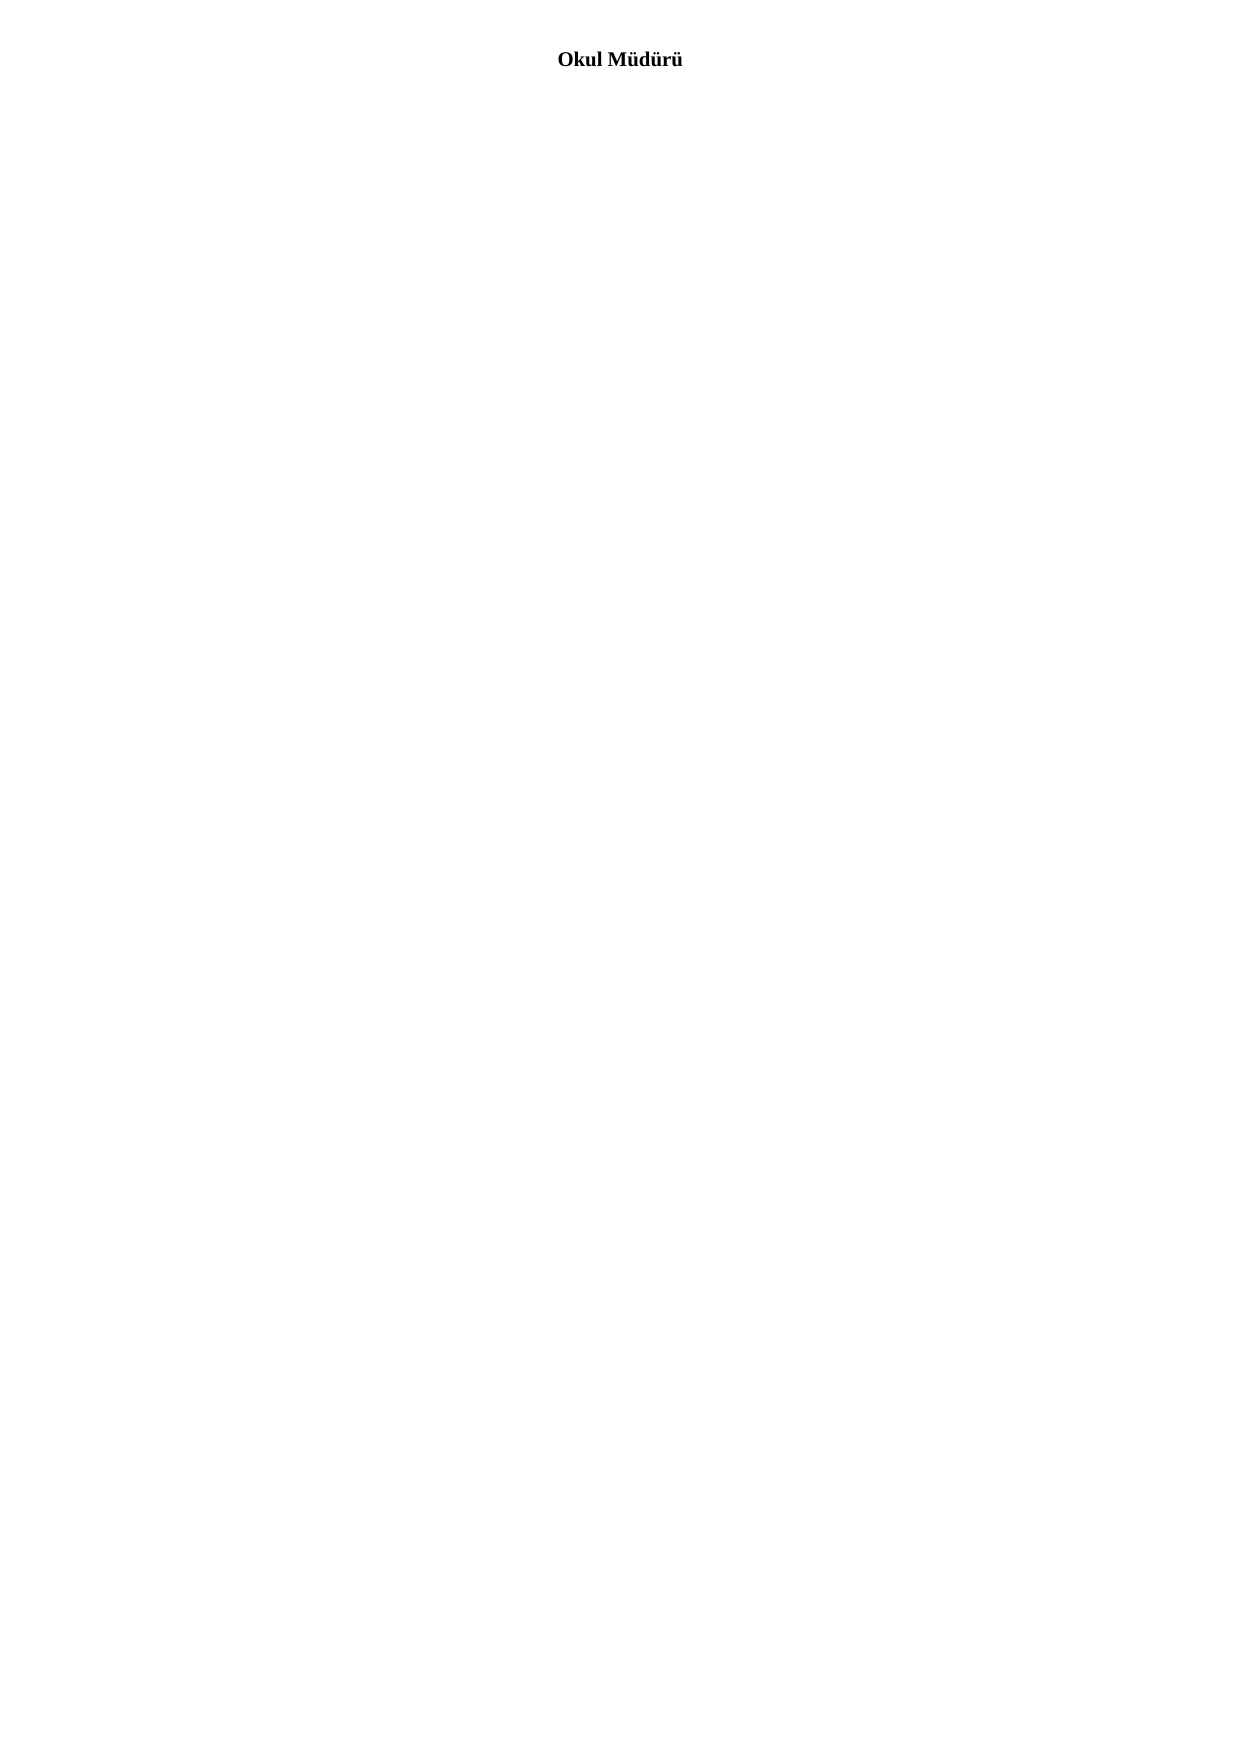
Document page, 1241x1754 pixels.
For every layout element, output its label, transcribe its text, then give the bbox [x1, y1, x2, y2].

text Okul Müdürü [148, 47, 1092, 71]
